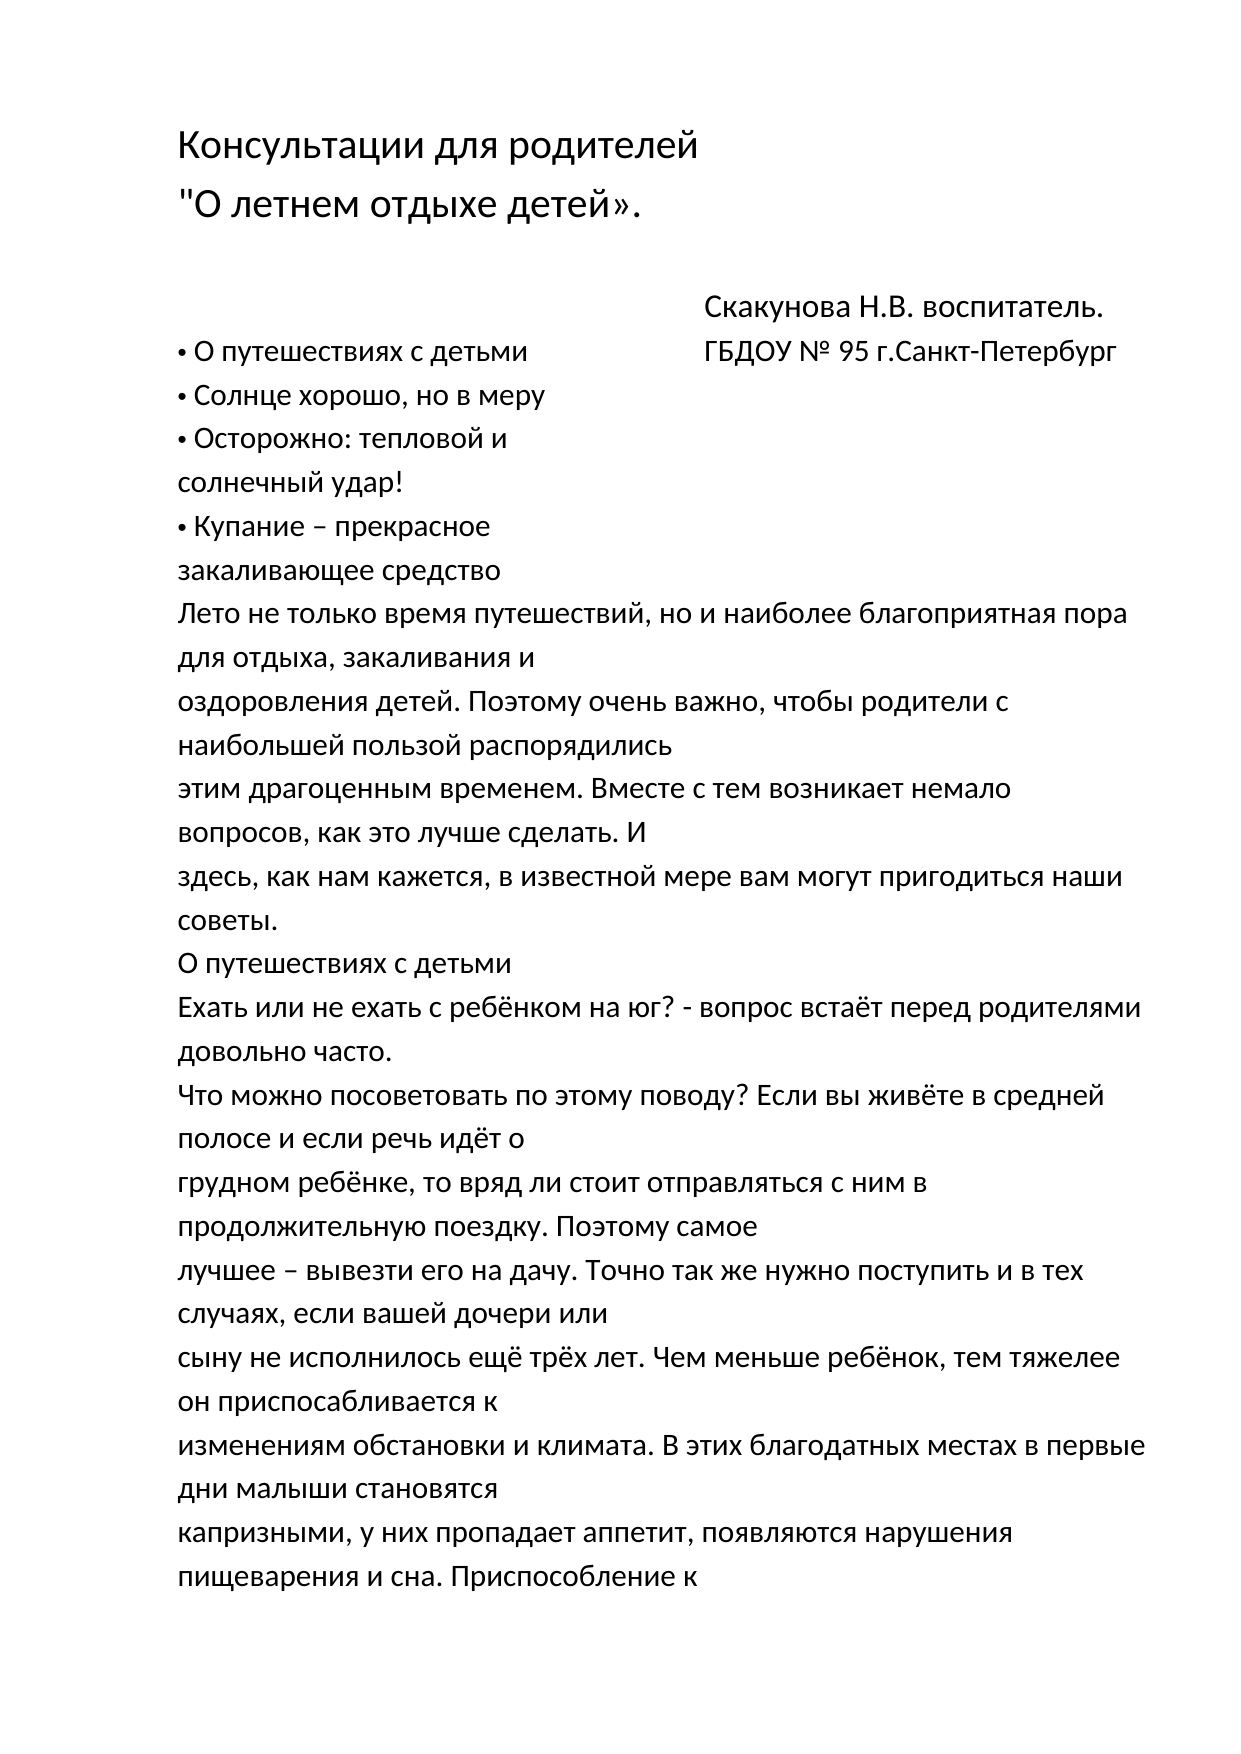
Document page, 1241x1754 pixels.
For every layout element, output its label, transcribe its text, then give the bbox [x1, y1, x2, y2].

text Консультации для родителей "О летнем отдыхе детей». [177, 118, 1152, 259]
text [177, 284, 1152, 1594]
